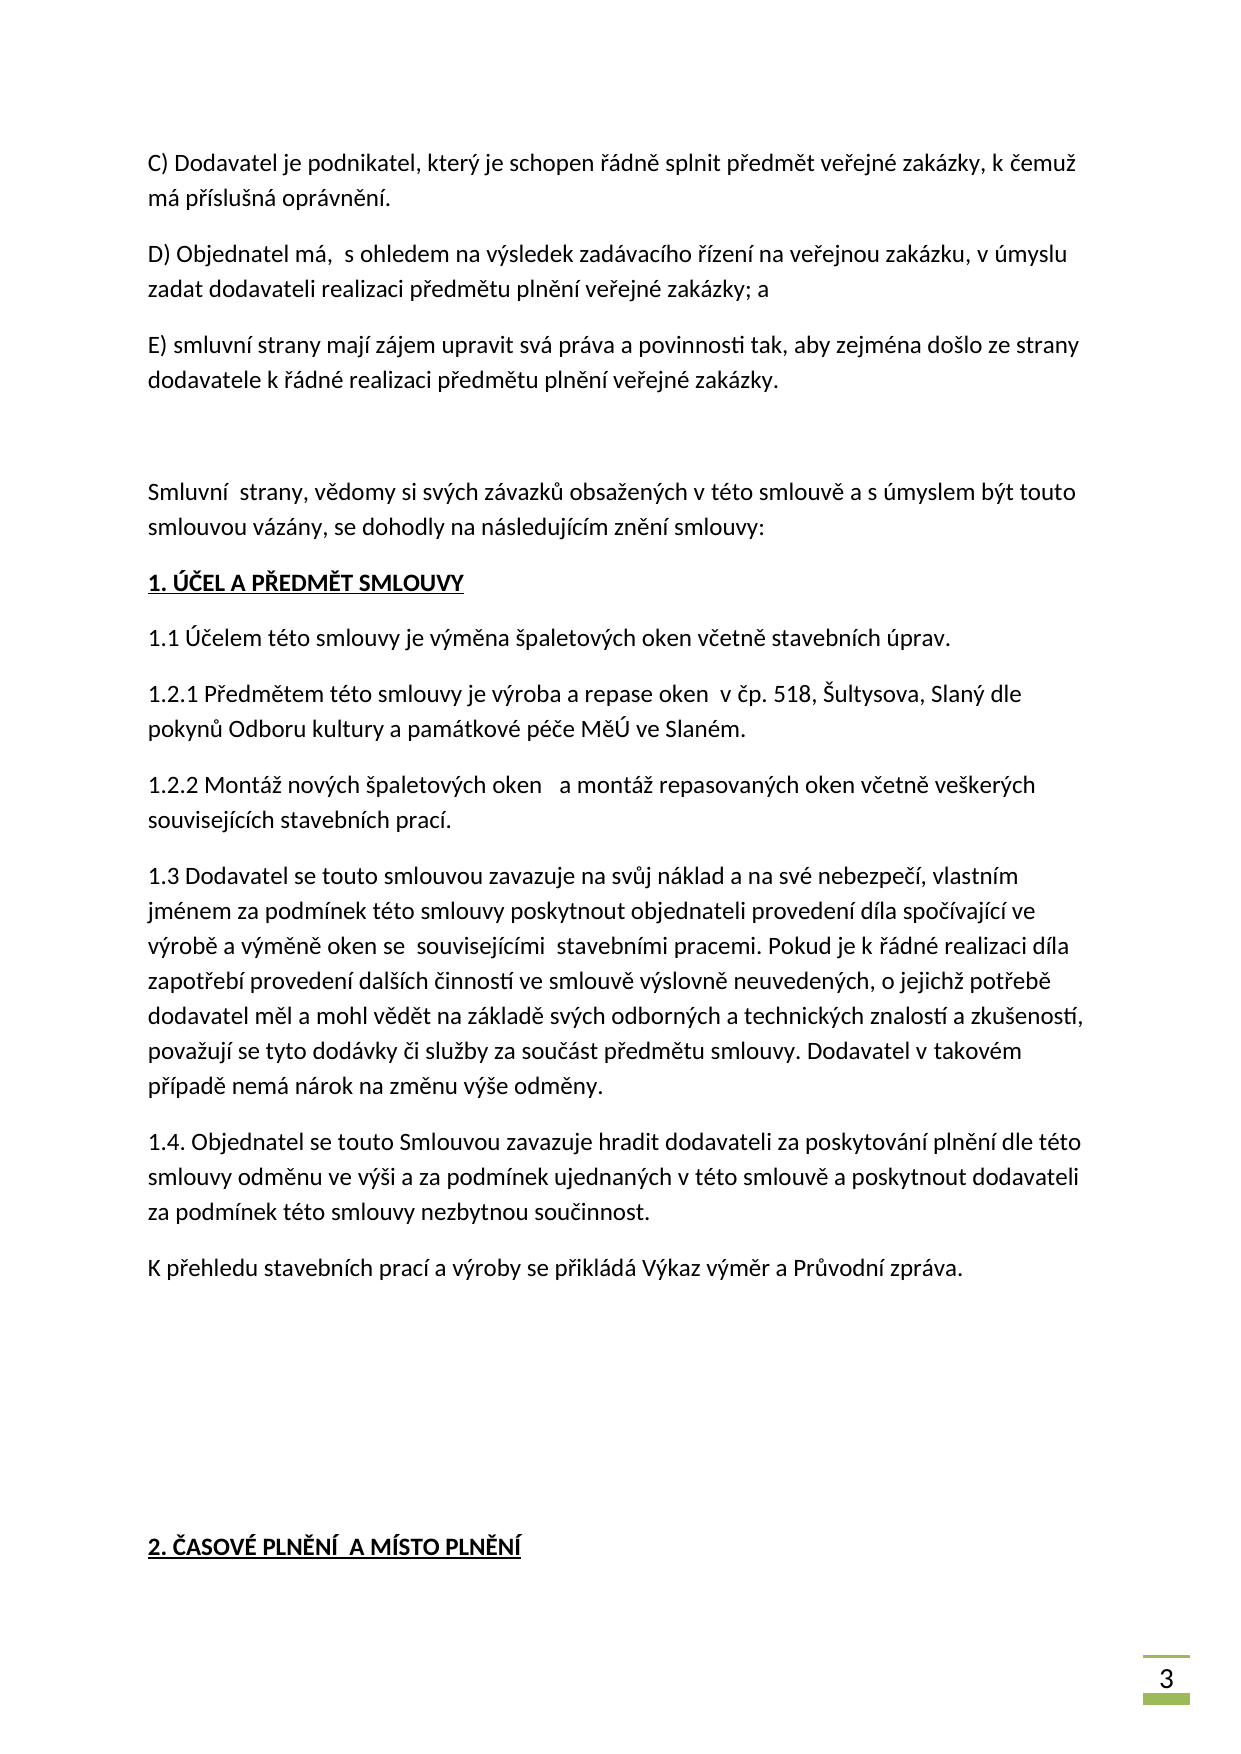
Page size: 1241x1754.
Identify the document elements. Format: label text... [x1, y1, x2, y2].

text Smluvní strany, vědomy si svých závazků obsažených v této smlouvě a s úmyslem být touto smlouvou vázány, se dohodly na následujícím znění smlouvy: [148, 476, 1093, 541]
text E) smluvní strany mají zájem upravit svá práva a povinnosti tak, aby zejména došlo ze strany dodavatele k řádné realizaci předmětu plnění veřejné zakázky. [148, 329, 1093, 395]
text C) Dodavatel je podnikatel, který je schopen řádně splnit předmět veřejné zakázky, k čemuž má příslušná oprávnění. [148, 148, 1093, 213]
text K přehledu stavebních prací a výroby se přikládá Výkaz výměr a Průvodní zpráva. [148, 1252, 1093, 1282]
text 1.2.1 Předmětem této smlouvy je výroba a repase oken v čp. 518, Šultysova, Slaný dle pokynů Odboru kultury a památkové péče MěÚ ve Slaném. [148, 678, 1093, 744]
text 1.2.2 Montáž nových špaletových oken a montáž repasovaných oken včetně veškerých souvisejících stavebních prací. [148, 769, 1093, 835]
text D) Objednatel má, s ohledem na výsledek zadávacího řízení na veřejnou zakázku, v úmyslu zadat dodavateli realizaci předmětu plnění veřejné zakázky; a [148, 238, 1093, 304]
text 1.3 Dodavatel se touto smlouvou zavazuje na svůj náklad a na své nebezpečí, vlastním jménem za podmínek této smlouvy poskytnout objednateli provedení díla spočívající ve výrobě a výměně oken se souvisejícími stavebními pracemi. Pokud je k řádné realizaci díla zapotřebí provedení dalších činností ve smlouvě výslovně neuvedených, o jejichž potřebě dodavatel měl a mohl vědět na základě svých odborných a technických znalostí a zkušeností, považují se tyto dodávky či služby za součást předmětu smlouvy. Dodavatel v takovém případě nemá nárok na změnu výše odměny. [148, 860, 1093, 1101]
text 1. ÚČEL A PŘEDMĚT SMLOUVY [148, 567, 1093, 597]
text 1.4. Objednatel se touto Smlouvou zavazuje hradit dodavateli za poskytování plnění dle této smlouvy odměnu ve výši a za podmínek ujednaných v této smlouvě a poskytnout dodavateli za podmínek této smlouvy nezbytnou součinnost. [148, 1126, 1093, 1226]
text 1.1 Účelem této smlouvy je výměna špaletových oken včetně stavebních úprav. [148, 623, 1093, 653]
text 2. ČASOVÉ PLNĚNÍ A MÍSTO PLNĚNÍ [148, 1531, 1093, 1561]
